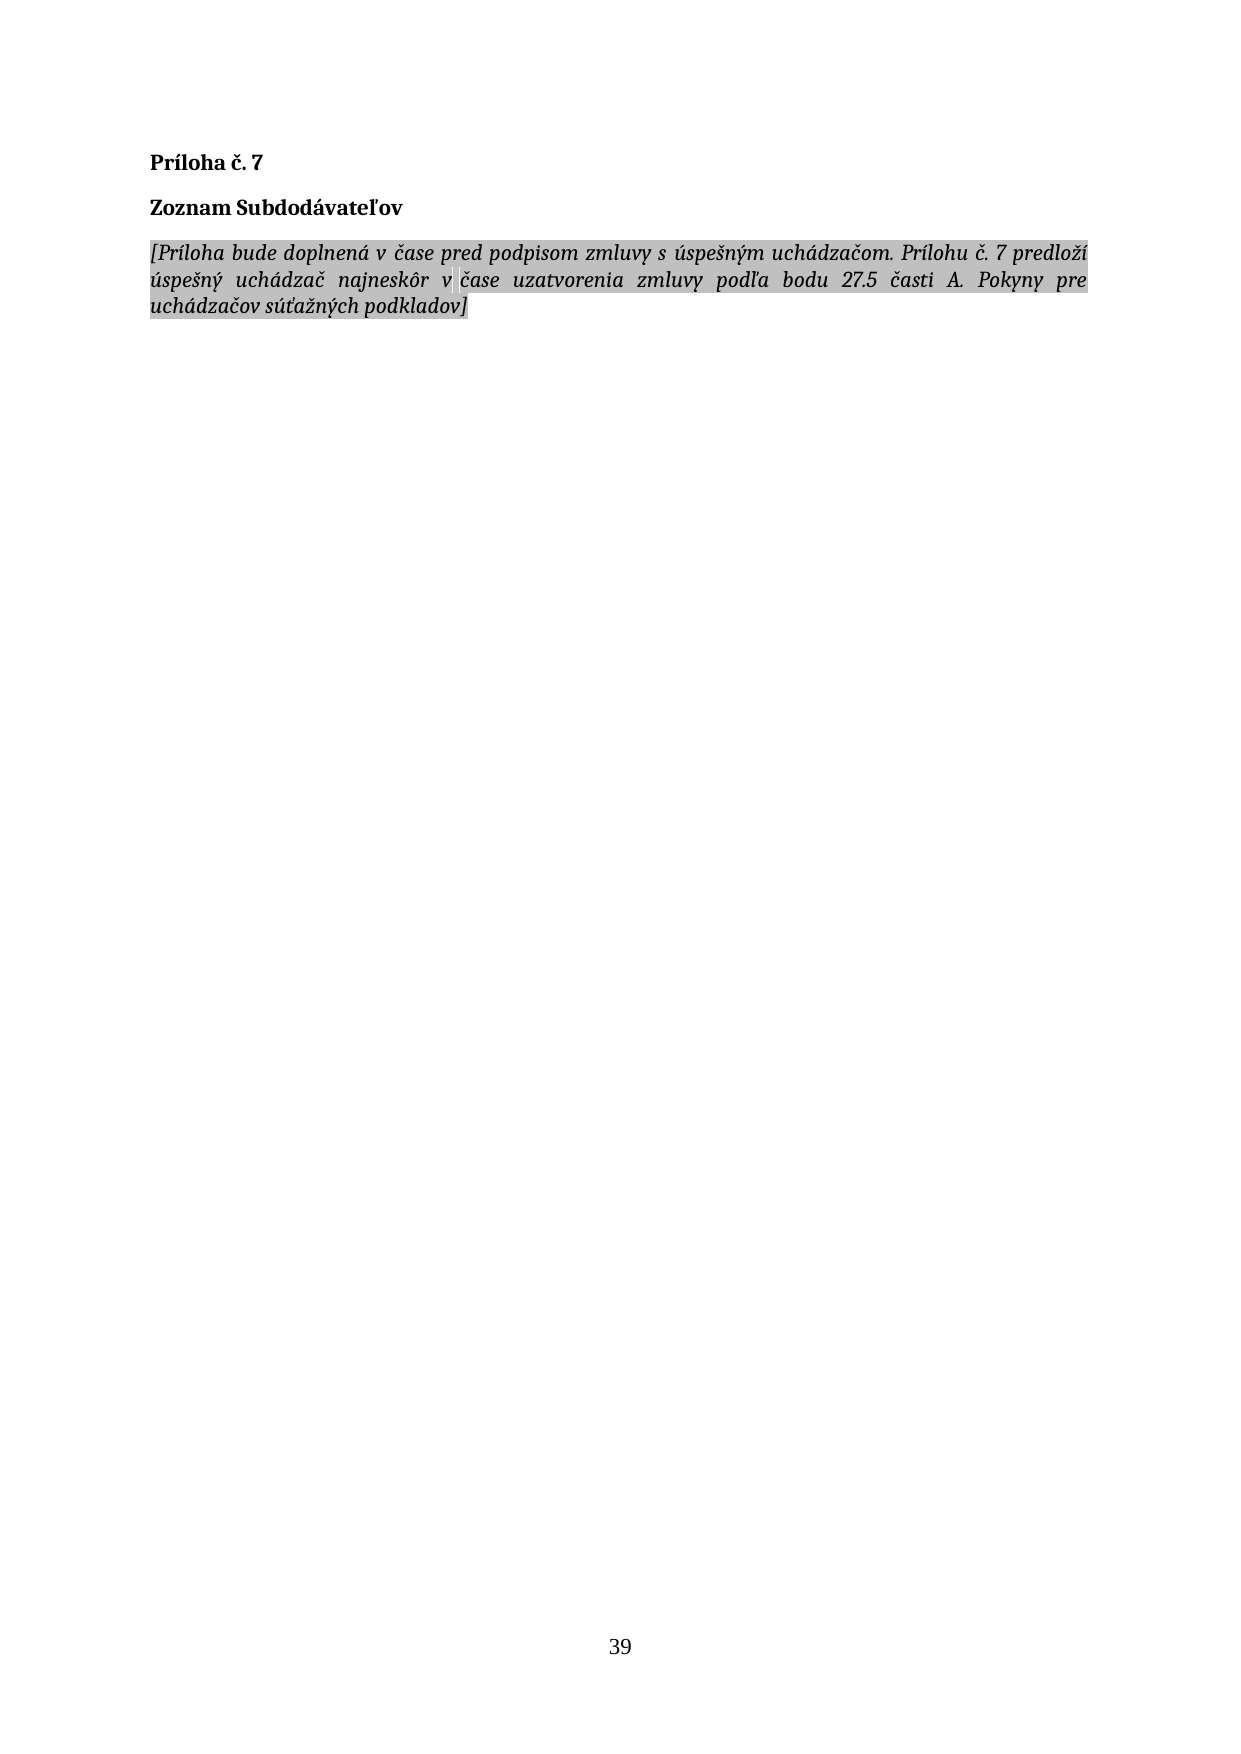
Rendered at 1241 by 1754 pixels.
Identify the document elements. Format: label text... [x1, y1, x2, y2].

text [Príloha bude doplnená v čase pred podpisom zmluvy s úspešným uchádzačom. Prílohu č. 7 predloží úspešný uchádzač najneskôr v čase uzatvorenia zmluvy podľa bodu 27.5 časti A. Pokyny pre uchádzačov súťažných podkladov] [468, 240, 1090, 319]
text Príloha č. 7 [150, 150, 1090, 176]
text Zoznam Subdodávateľov [150, 195, 1090, 221]
